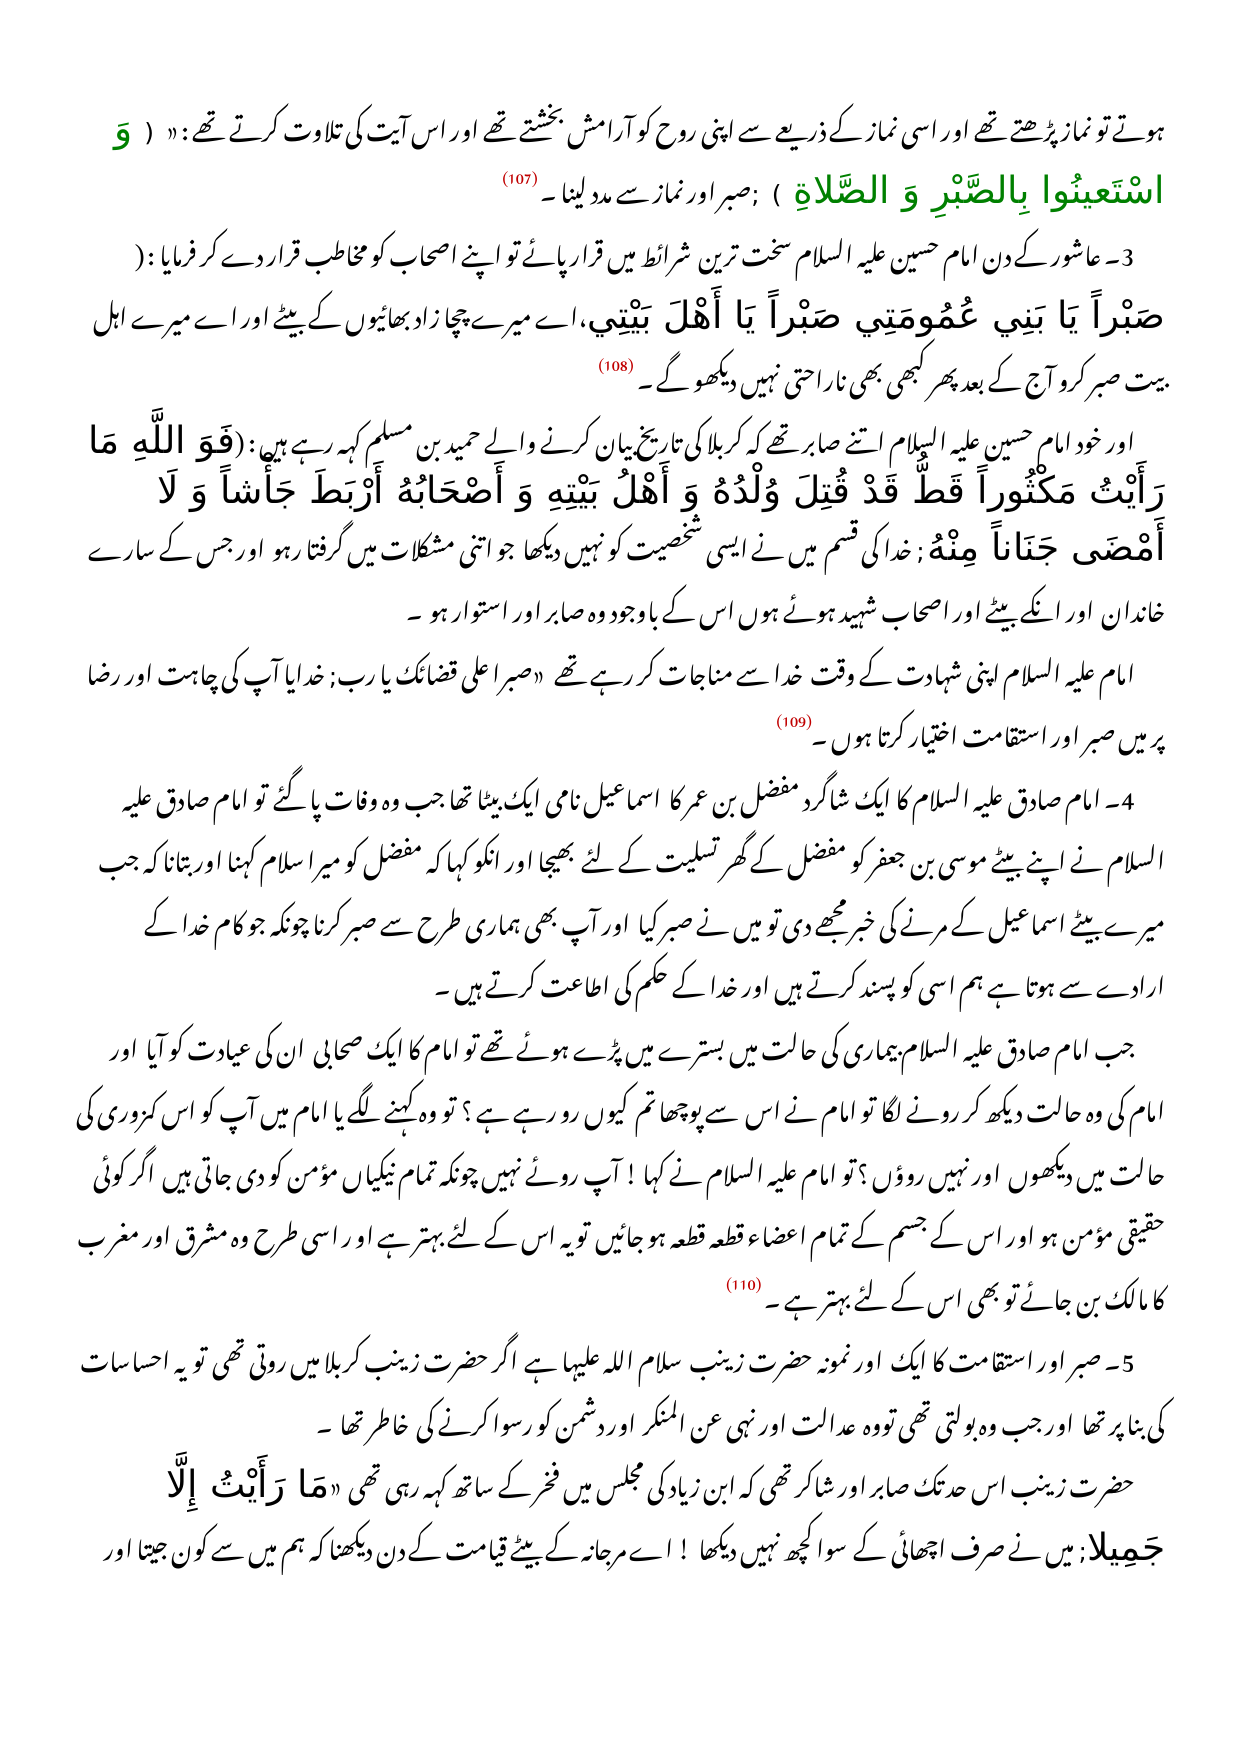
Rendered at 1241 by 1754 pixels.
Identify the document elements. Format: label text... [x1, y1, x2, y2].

text جب امام صادق علیہ السلام بیماری کی حالت میں بسترے میں پڑے ہو‏‏‏ئے تھے تو امام کا ایک صحابی ان کی عیادت کو آ‏‏‏یا اور امام کی وہ حالت دیکھ کر رونے لگا تو امام نے اس سے پوچھا تم کیوں رو رہے ہے ؟ تو وہ کہنے لگے یا امام میں آپ کو اس کمزوری کی حالت میں دیکھوں اور نہیں روؤں ؟ تو امام علیہ السلام نے کہا ! آپ رو‏‏‏ئے نہیں چونکہ تمام نیکیاں مؤمن کو دی جاتی ہیں اگر کو‏‏‏ئی حقیقی مؤمن ہو اور اس کے جسم کے تمام اعضاء قطعہ قطعہ ہو جا‏‏‏ئیں تو یہ اس کے لئے بہتر ہے او ر اسی طرح وہ مشرق اور مغر ب کا مالک بن جا‏‏‏ئے تو بھی اس کے ‏‏‏لئے بہتر ہے ۔ (110) [75, 1012, 1165, 1325]
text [75, 1450, 1165, 1575]
text امام علیہ السلام اپنی شہادت کے وقت خدا سے مناجات کر رہے تھے «صبرا علی قضائك یا رب; خدایا آپ کی چاہت اور رضا پر میں صبر اور استقامت اختیار کرتا ہوں ۔(109) [75, 637, 1165, 762]
text 5۔ صبر اور استقامت کا ایک اور نمونہ حضرت زینب سلام اللہ علیہا ہے اگر حضرت زینب کربلا میں روتی تھی تو یہ احساسات کی بنا پر تھا اور جب وہ بولتی تھی تووہ عدالت اور نہی عن المنکر اور دشمن کو رسوا کرنے کی خاطر تھا ۔ [75, 1325, 1165, 1450]
text 3۔ عاشور کے دن امام حسین علیہ السلام سخت ترین شرا‏‏‏ئط میں قرار پا‏‏‏ئے تو اپنے اصحاب کو مخاطب قرار دے کر فرمایا : ( صَبْراً يَا بَنِي‏ عُمُومَتِي‏ صَبْراً يَا أَهْلَ بَيْتِي‏،اے میرے چچا زاد بھا‏‏‏ئیوں کے بیٹے اور اے میرے اہل بیت صبر کرو آج کے بعد پھر کبھی بھی ناراحتی نہیں دیکھو گے ۔ (108) [75, 219, 1165, 406]
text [75, 94, 1165, 219]
text اور خود امام حسین علیہ السلام اتنے صابر تھے کہ کربلا کی تاریخ بیان کرنے والے حمید بن مسلم کہہ رہے ہیں : (فَوَ اللَّهِ مَا رَأَيْتُ‏ مَكْثُوراً قَطُّ قَدْ قُتِلَ وُلْدُهُ وَ أَهْلُ بَيْتِهِ وَ أَصْحَابُهُ أَرْبَطَ جَأْشاً وَ لَا أَمْضَى جَنَاناً مِنْهُ ; خدا کی قسم میں نے ایسی شخصیت کو نہیں دیکھا جو اتنی مشکلات میں گرفتا رہو اور جس کے سارے خاندان اور انکے بیٹے اور اصحاب شہید ہو‏‏‏ئے ہوں اس کے باوجود وہ صابر اور استوار ہو ۔ [75, 406, 1165, 637]
text 4۔ امام صادق علیہ السلام کا ایک شاگرد مفضل بن عمر کا اسما‏‏‏عیل نامی ایک بیٹا تھا جب وہ وفات پا گئے تو امام صادق علیہ السلام نے اپنے بیٹے موسی بن جعفر کو مفضل کے گھر تسلیت کے لئے بھیجا اور انکو کہا کہ مفضل کو میرا سلام کہنا اور بتانا کہ جب میرے بیٹے اسماعیل کے مرنے کی خبر مجھے دی تو میں نے صبر کیا اور آپ بھی ہماری طرح سے صبر کرنا چونکہ جو کام خدا کے ارادے سے ہوتا ہے ہم اسی کو پسند کرتے ہیں اور خدا کے حکم کی اطاعت کرتے ہیں ۔ [75, 762, 1165, 1012]
